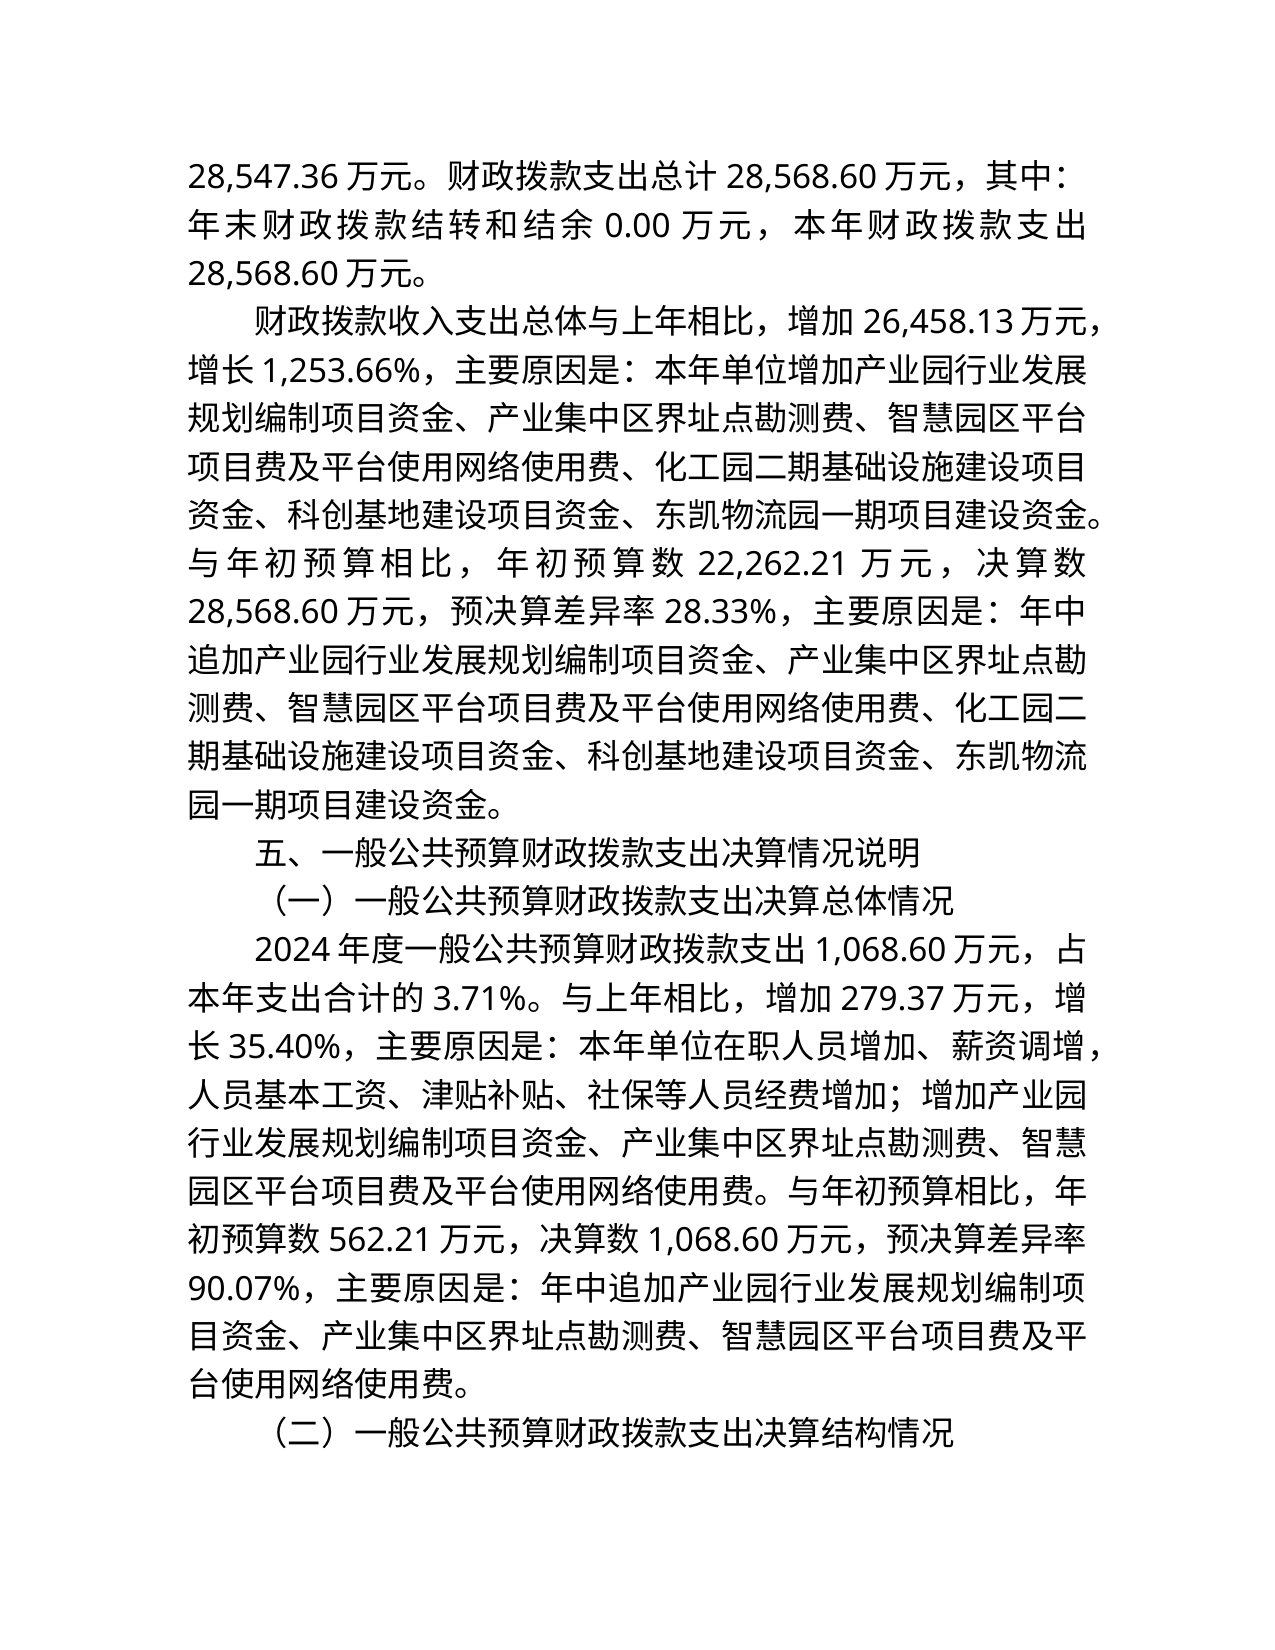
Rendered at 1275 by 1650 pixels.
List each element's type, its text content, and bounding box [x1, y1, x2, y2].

text （一）一般公共预算财政拨款支出决算总体情况 [187, 875, 1087, 923]
text 财政拨款收入支出总体与上年相比，增加26,458.13万元，增长1,253.66%，主要原因是：本年单位增加产业园行业发展规划编制项目资金、产业集中区界址点勘测费、智慧园区平台项目费及平台使用网络使用费、化工园二期基础设施建设项目资金、科创基地建设项目资金、东凯物流园一期项目建设资金。与年初预算相比，年初预算数22,262.21万元，决算数28,568.60万元，预决算差异率28.33%，主要原因是：年中追加产业园行业发展规划编制项目资金、产业集中区界址点勘测费、智慧园区平台项目费及平台使用网络使用费、化工园二期基础设施建设项目资金、科创基地建设项目资金、东凯物流园一期项目建设资金。 [187, 295, 1087, 827]
text 五、一般公共预算财政拨款支出决算情况说明 [187, 827, 1087, 875]
text （二）一般公共预算财政拨款支出决算结构情况 [187, 1406, 1087, 1455]
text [187, 150, 1087, 295]
text 2024年度一般公共预算财政拨款支出1,068.60万元，占本年支出合计的3.71%。与上年相比，增加279.37万元，增长35.40%，主要原因是：本年单位在职人员增加、薪资调增，人员基本工资、津贴补贴、社保等人员经费增加；增加产业园行业发展规划编制项目资金、产业集中区界址点勘测费、智慧园区平台项目费及平台使用网络使用费。与年初预算相比，年初预算数562.21万元，决算数1,068.60万元，预决算差异率90.07%，主要原因是：年中追加产业园行业发展规划编制项目资金、产业集中区界址点勘测费、智慧园区平台项目费及平台使用网络使用费。 [187, 923, 1087, 1406]
